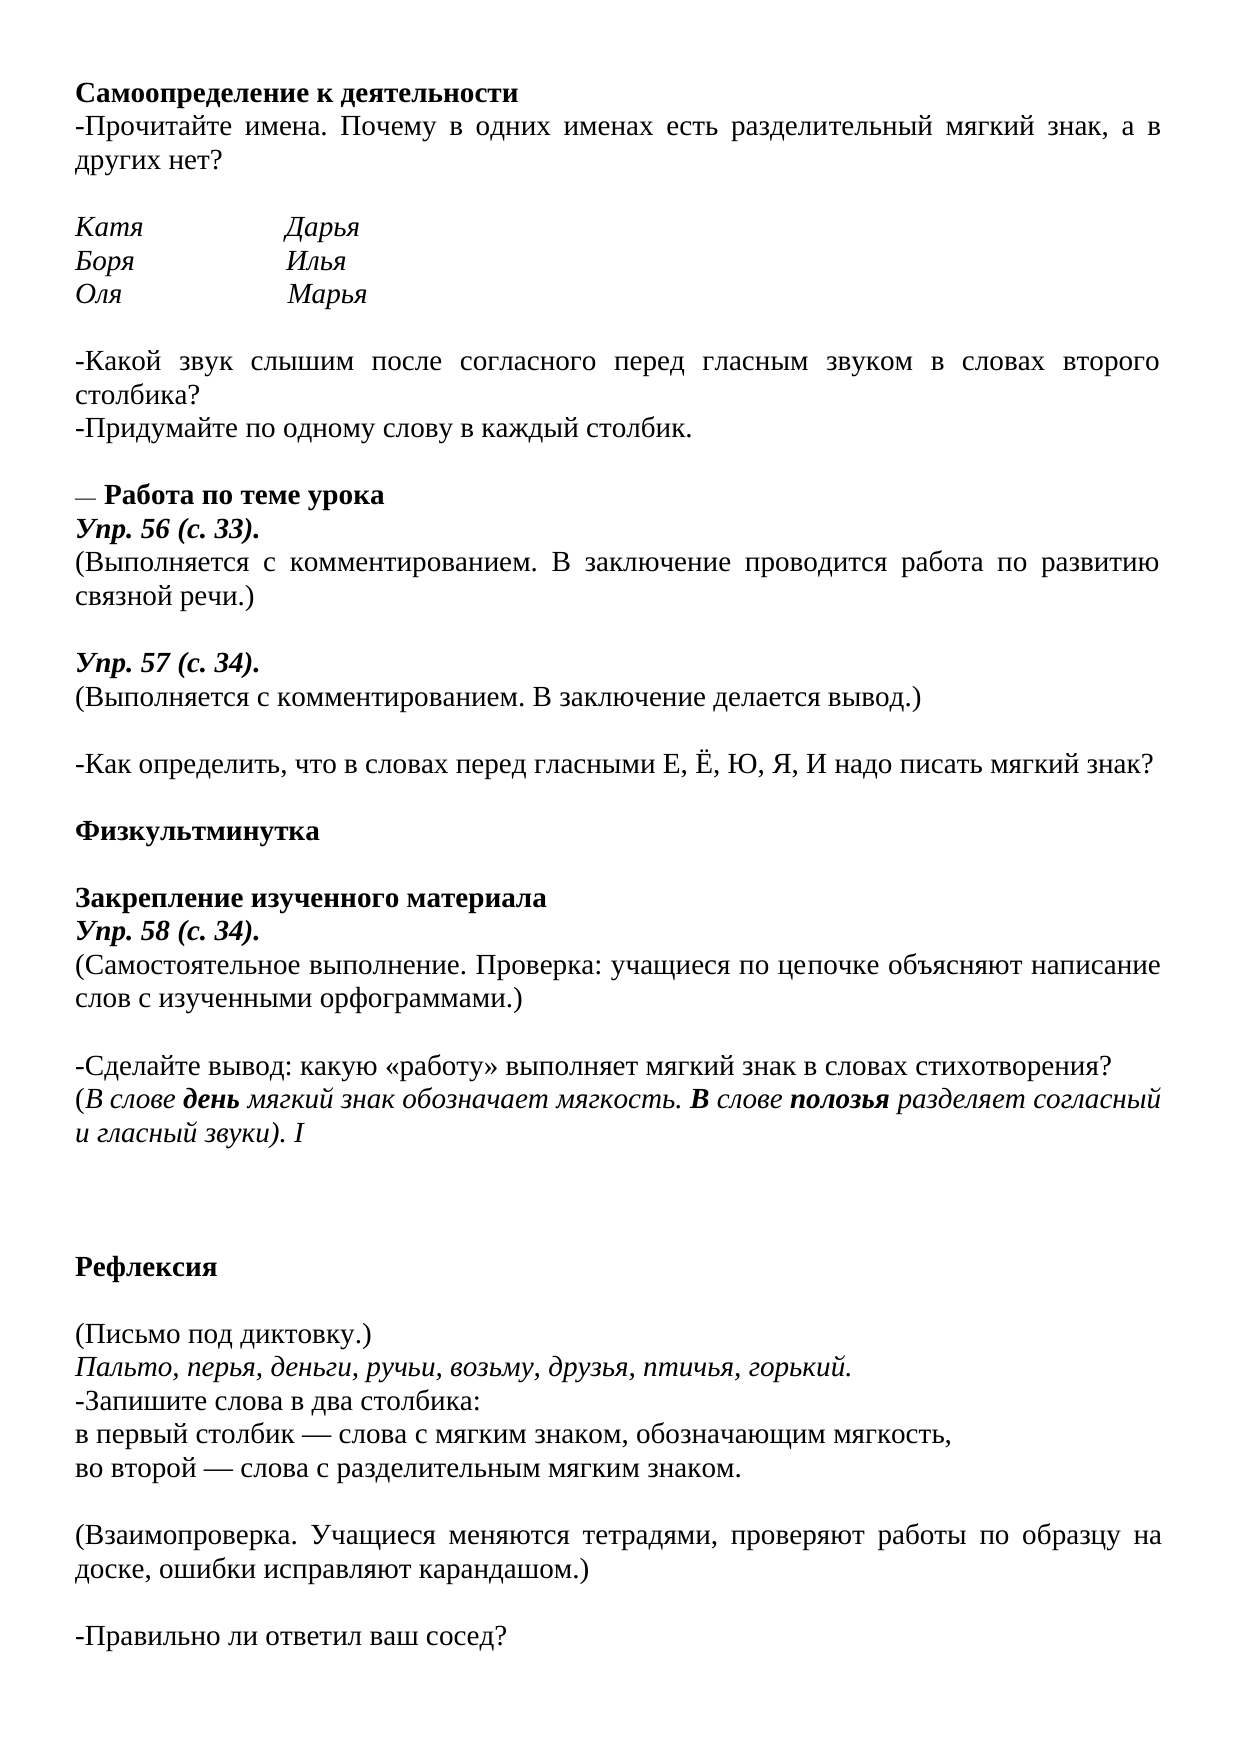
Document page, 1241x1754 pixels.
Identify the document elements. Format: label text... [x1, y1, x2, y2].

text (Выполняется с комментированием. В заключение делается вывод.) [75, 679, 1161, 712]
text (Взаимопроверка. Учащиеся меняются тетрадями, проверяют работы по образцу на доске, ошибки исправляют карандашом.) [75, 1517, 1163, 1584]
text Физкультминутка [75, 813, 1165, 846]
text Упр. 58 (с. 34). [75, 913, 1165, 947]
text -Правильно ли ответил ваш сосед? [75, 1618, 1067, 1651]
text -Сделайте вывод: какую «работу» выполняет мягкий знак в словах стихотворения? [75, 1048, 1161, 1081]
text (Самостоятельное выполнение. Проверка: учащиеся по цепочке объясняют написание слов с изученными орфограммами.) [75, 947, 1161, 1014]
text Закрепление изученного материала [75, 880, 1165, 913]
text (Письмо под диктовку.) [75, 1316, 1165, 1349]
text Рефлексия [75, 1249, 1165, 1282]
text Самоопределение к деятельности [75, 75, 1165, 108]
text Боря Илья [75, 243, 1165, 276]
text -Как определить, что в словах перед гласными Е, Ё, Ю, Я, И надо писать мягкий знак? [75, 746, 1161, 779]
text Оля Марья [75, 276, 1165, 310]
text Упр. 57 (с. 34). [75, 645, 1165, 679]
text Пальто, перья, деньги, ручьи, возьму, друзья, птичья, горький. [75, 1349, 1165, 1383]
text Катя Дарья [75, 209, 1165, 243]
list Работа по теме урока [75, 477, 1165, 511]
text (Выполняется с комментированием. В заключение проводится работа по развитию связной речи.) [75, 544, 1161, 612]
text (В слове день мягкий знак обозначает мягкость. В слове полозья разделяет согласный и гласный звуки). I [75, 1081, 1161, 1148]
text в первый столбик — слова с мягким знаком, обозначающим мягкость, [75, 1417, 1163, 1450]
text -Запишите слова в два столбика: [75, 1383, 1163, 1417]
text -Какой звук слышим после согласного перед гласным звуком в словах второго столбика? [75, 343, 1161, 410]
text во второй — слова с разделительным мягким знаком. [75, 1450, 1163, 1484]
text Упр. 56 (с. 33). [75, 511, 1165, 544]
text -Придумайте по одному слову в каждый столбик. [75, 410, 1165, 444]
text -Прочитайте имена. Почему в одних именах есть разделительный мягкий знак, а в других нет? [75, 108, 1161, 176]
